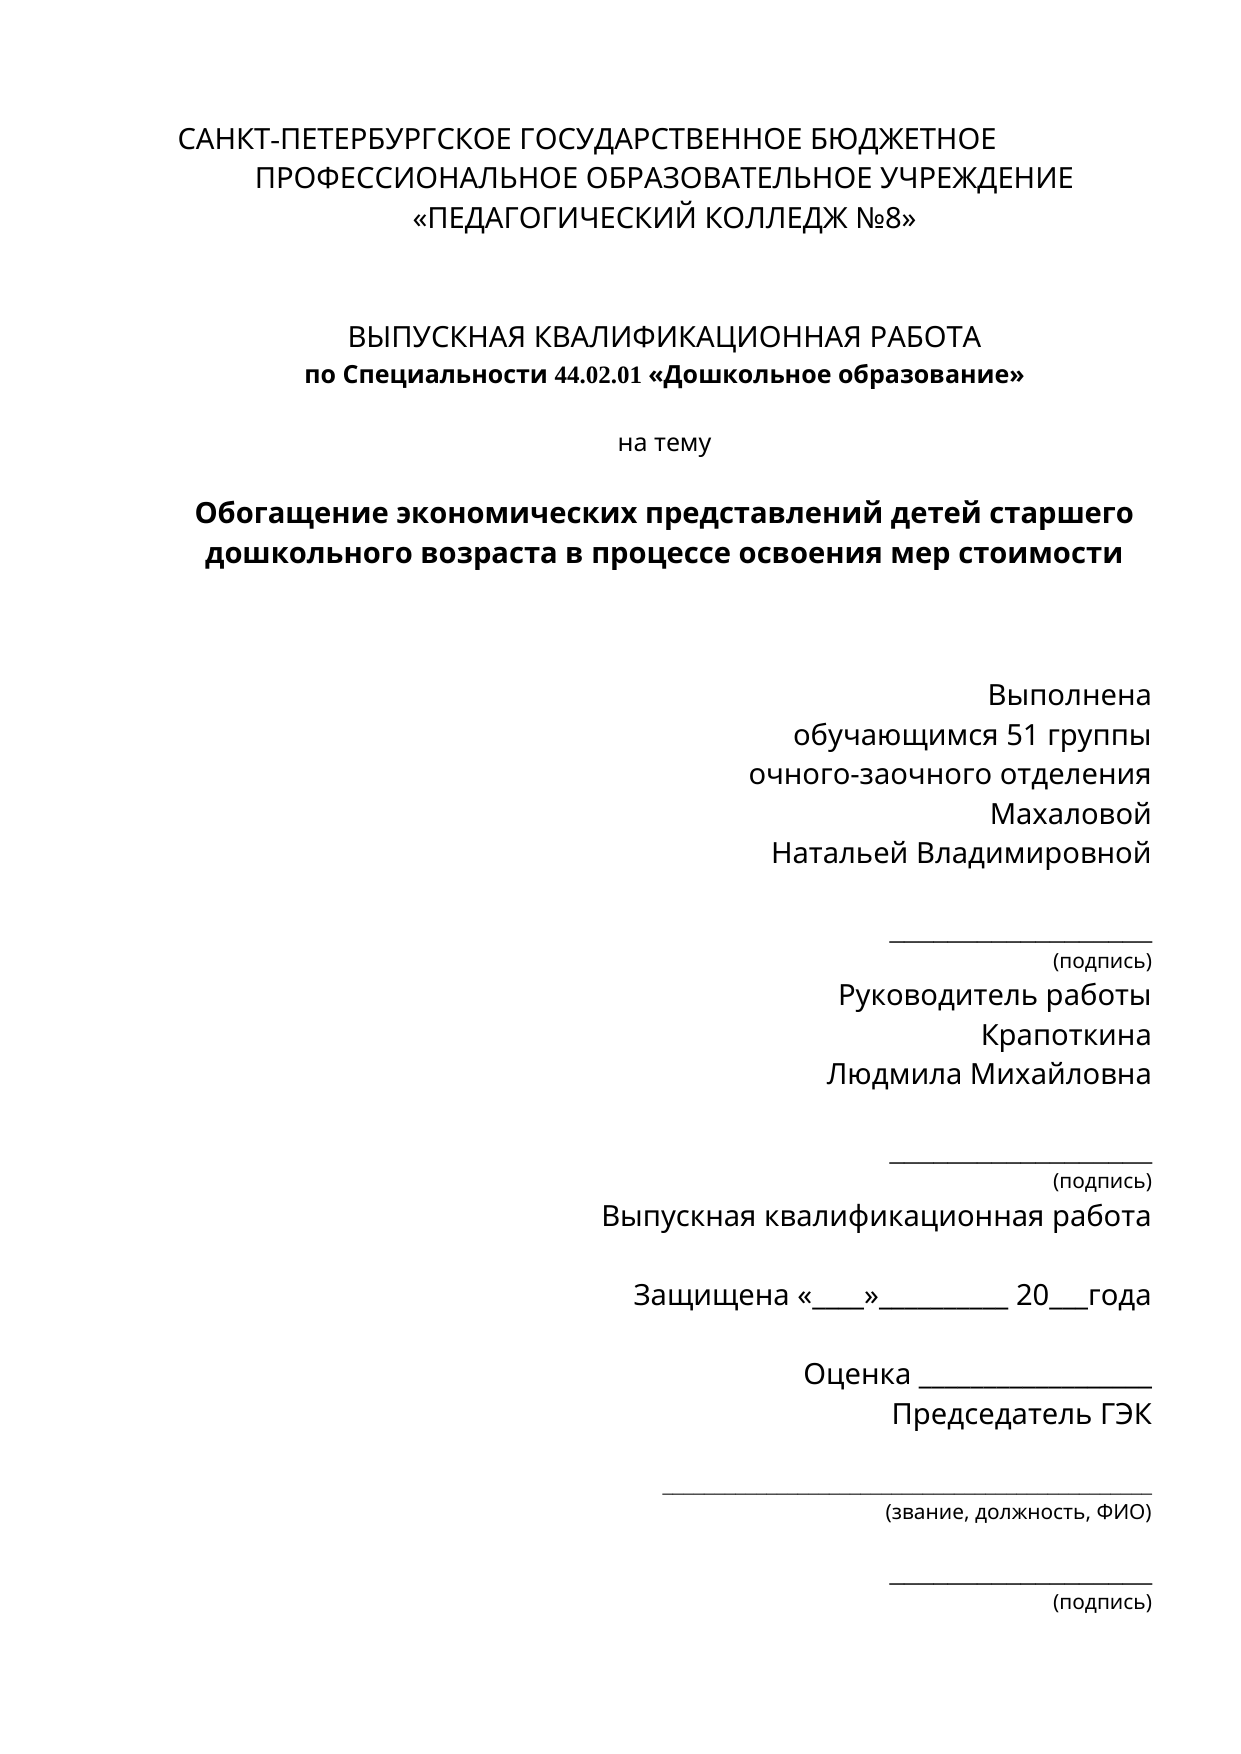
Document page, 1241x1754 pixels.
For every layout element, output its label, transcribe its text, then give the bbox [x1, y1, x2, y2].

text (звание, должность, ФИО) [177, 1497, 1152, 1525]
text ПРОФЕССИОНАЛЬНОЕ ОБРАЗОВАТЕЛЬНОЕ УЧРЕЖДЕНИЕ [177, 158, 1152, 197]
text Выполнена [177, 674, 1152, 714]
text Руководитель работы [177, 974, 1152, 1014]
text «ПЕДАГОГИЧЕСКИЙ КОЛЛЕДЖ №8» [177, 197, 1152, 237]
text Обогащение экономических представлений детей старшего дошкольного возраста в процессе освоения мер стоимости [177, 492, 1152, 572]
text __________________ [177, 1133, 1152, 1166]
text _______________________________________________ [177, 1473, 1152, 1497]
text Натальей Владимировной [177, 833, 1152, 872]
text ВЫПУСКНАЯ КВАЛИФИКАЦИОННАЯ РАБОТА [177, 317, 1152, 356]
text Председатель ГЭК [177, 1393, 1152, 1433]
text Оценка __________________ [177, 1354, 1152, 1393]
text очного-заочного отделения [177, 753, 1152, 793]
text обучающимся 51 группы [177, 714, 1152, 753]
text на тему [177, 424, 1152, 458]
text по Специальности 44.02.01 «Дошкольное образование» [177, 356, 1152, 390]
text Людмила Михайловна [177, 1053, 1152, 1093]
text __________________ [177, 912, 1152, 946]
text Махаловой [177, 793, 1152, 833]
text (подпись) [177, 1166, 1152, 1195]
text (подпись) [177, 946, 1152, 974]
text САНКТ-ПЕТЕРБУРГСКОЕ ГОСУДАРСТВЕННОЕ БЮДЖЕТНОЕ [177, 118, 1152, 158]
text Крапоткина [177, 1014, 1152, 1053]
text __________________ [177, 1554, 1152, 1587]
text Выпускная квалификационная работа [177, 1195, 1152, 1234]
text (подпись) [177, 1587, 1152, 1616]
text Защищена «____»__________ 20___года [177, 1274, 1152, 1314]
